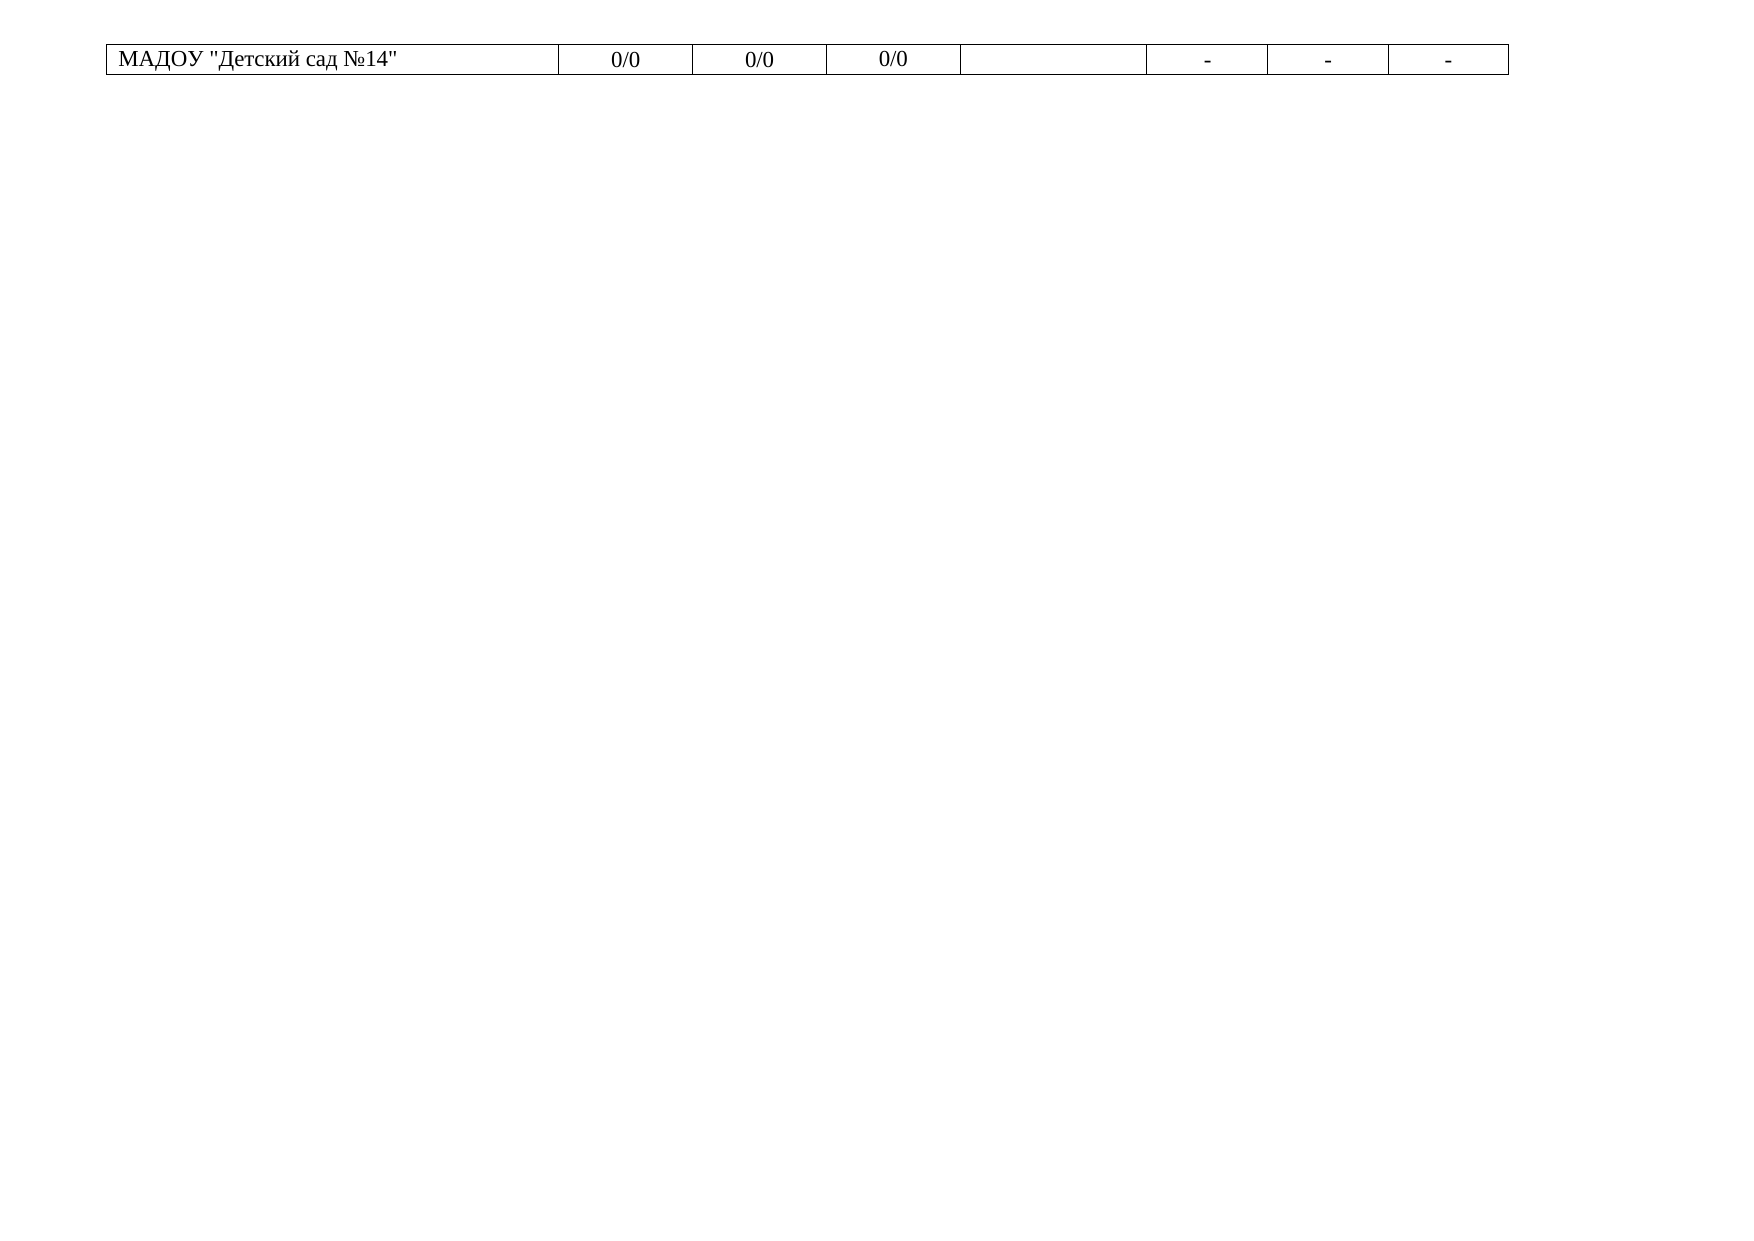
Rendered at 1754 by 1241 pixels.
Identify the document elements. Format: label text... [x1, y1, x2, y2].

table_cell 0/0 [827, 45, 960, 73]
table_cell МАДОУ "Детский сад №14" [107, 45, 558, 73]
table_cell 0/0 [693, 45, 826, 73]
table_cell 0/0 [559, 45, 692, 73]
table_cell - [1147, 45, 1267, 73]
table_cell [961, 45, 1146, 73]
table_cell - [1389, 45, 1508, 73]
table_cell - [1268, 45, 1388, 73]
